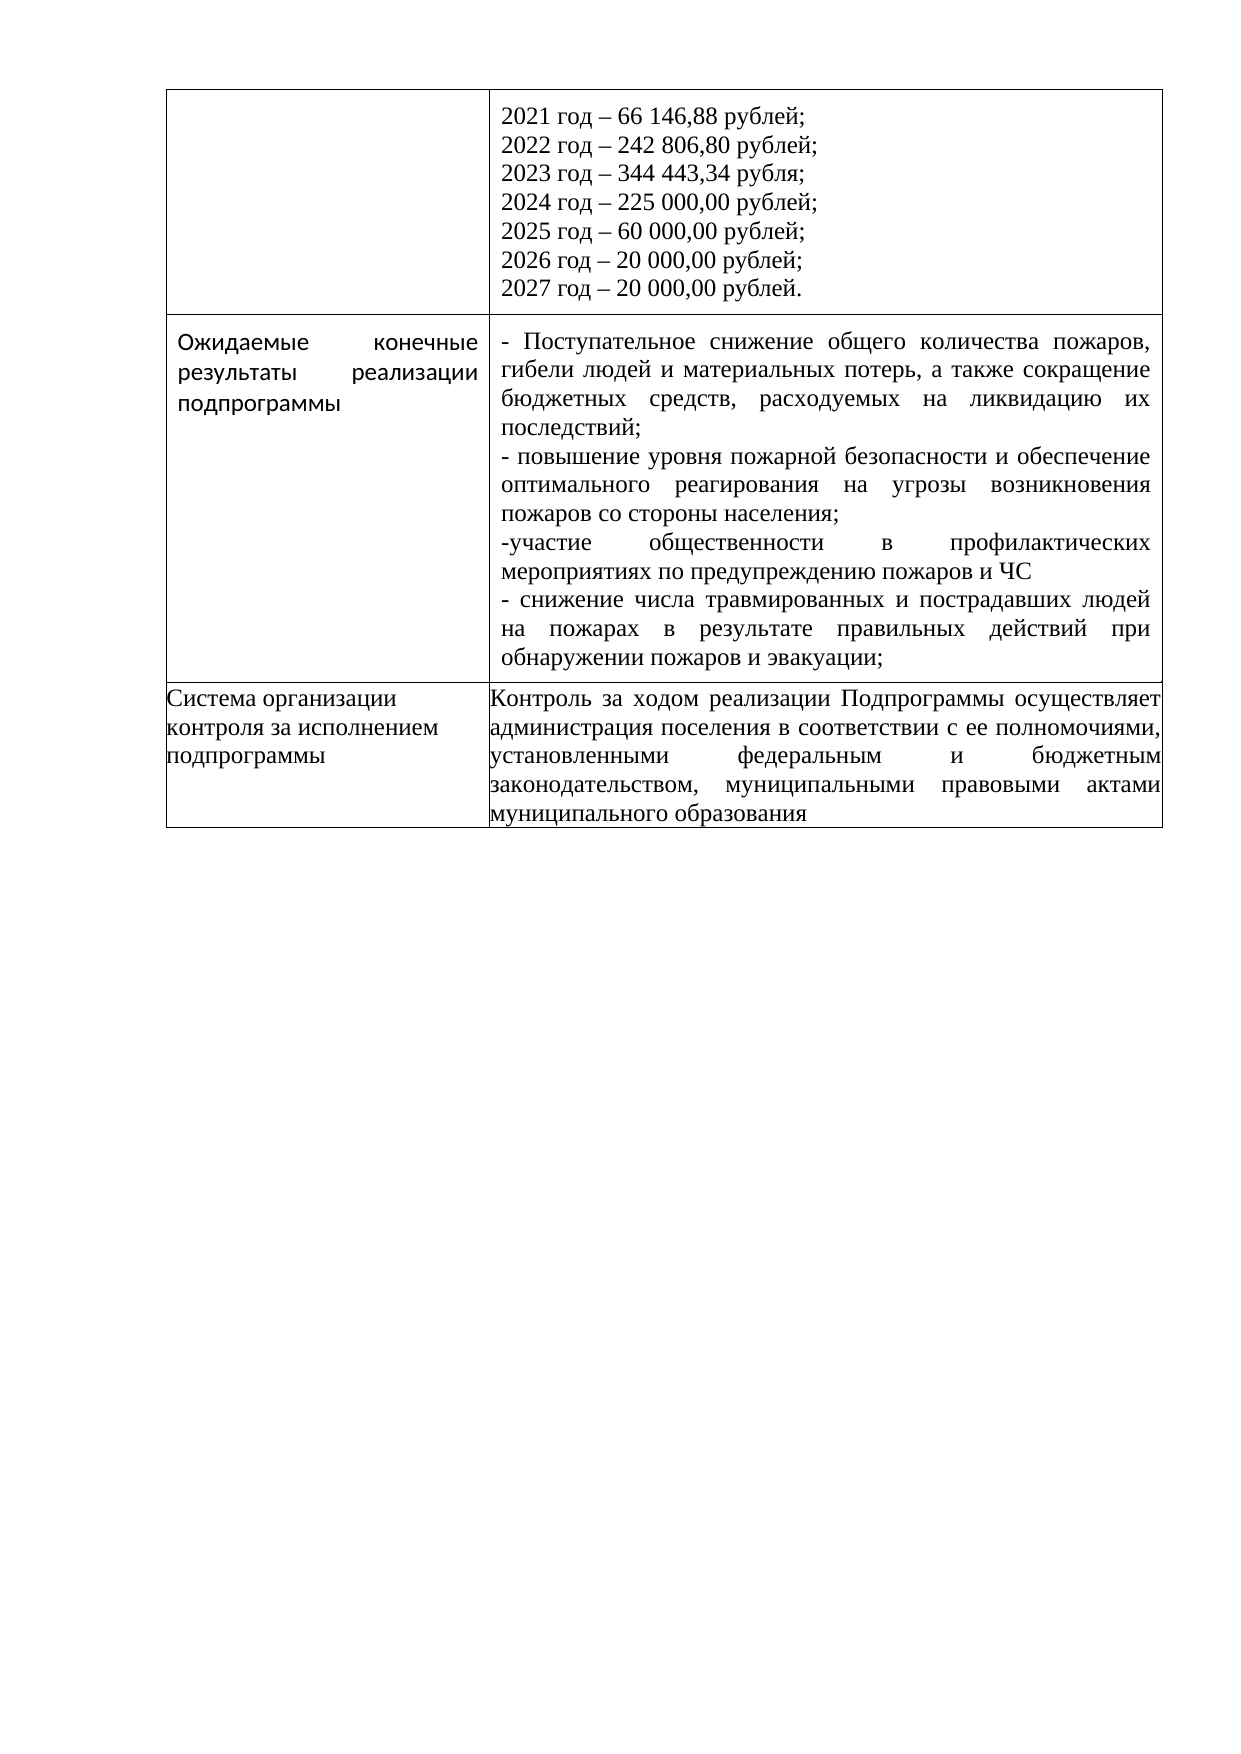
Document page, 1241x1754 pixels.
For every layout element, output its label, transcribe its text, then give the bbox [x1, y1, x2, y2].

table_cell Ожидаемые конечные результаты реализации подпрограммы [167, 315, 489, 682]
table_cell Система организации контроля за исполнением подпрограммы [167, 683, 489, 827]
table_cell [167, 90, 489, 313]
table_cell Контроль за ходом реализации Подпрограммы осуществляет администрация поселения в соответствии с ее полномочиями, установленными федеральным и бюджетным законодательством, муниципальными правовыми актами муниципального образования [490, 683, 1162, 827]
table_cell - Поступательное снижение общего количества пожаров, гибели людей и материальных потерь, а также сокращение бюджетных средств, расходуемых на ликвидацию их последствий; - повышение уровня пожарной безопасности и обеспечение оптимального реагирования на угрозы возникновения пожаров со стороны населения; -участие общественности в профилактических мероприятиях по предупреждению пожаров и ЧС - снижение числа травмированных и пострадавших людей на пожарах в результате правильных действий при обнаружении пожаров и эвакуации; [490, 315, 1162, 682]
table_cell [490, 90, 1162, 313]
